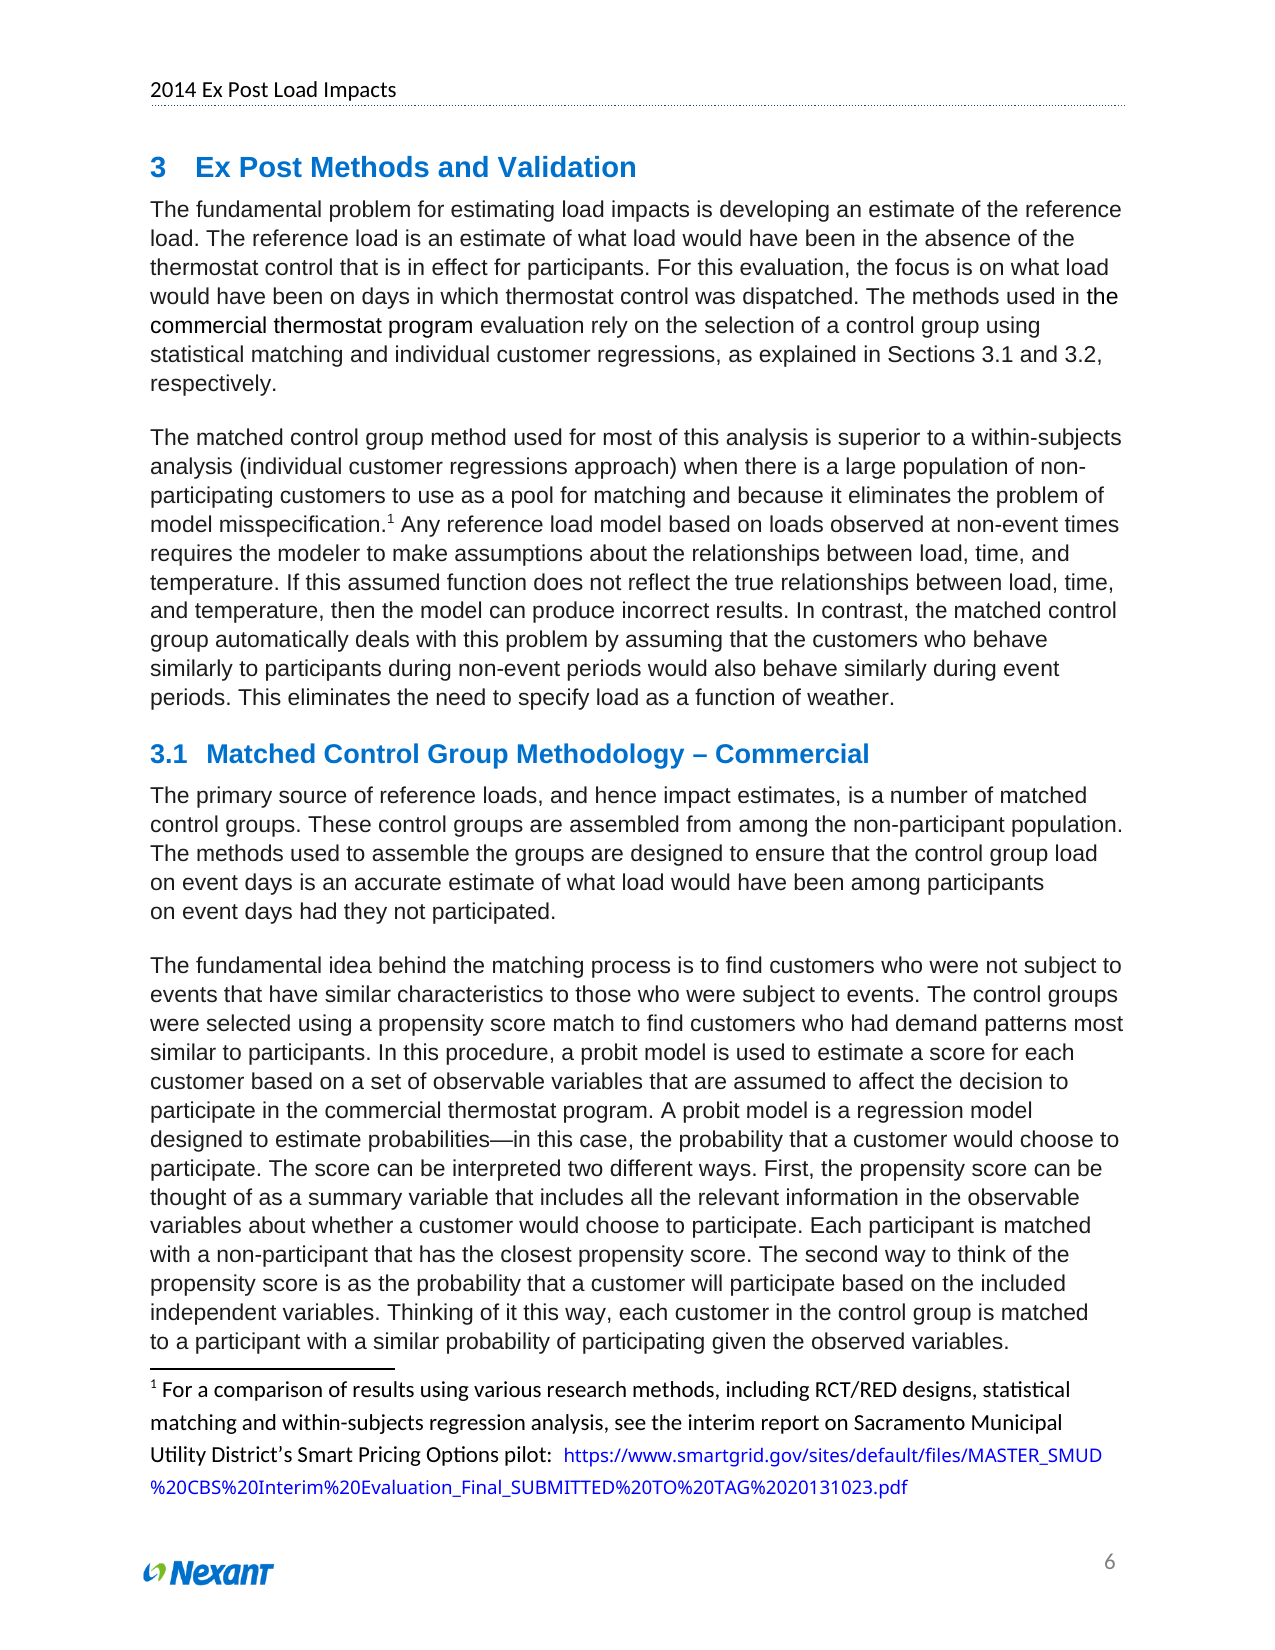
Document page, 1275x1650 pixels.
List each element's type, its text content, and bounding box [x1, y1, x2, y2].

text The fundamental idea behind the matching process is to find customers who were not subject to events that have similar characteristics to those who were subject to events. The control groups were selected using a propensity score match to find customers who had demand patterns most similar to participants. In this procedure, a probit model is used to estimate a score for each customer based on a set of observable variables that are assumed to affect the decision to participate in the commercial thermostat program. A probit model is a regression model designed to estimate probabilities—in this case, the probability that a customer would choose to participate. The score can be interpreted two different ways. First, the propensity score can be thought of as a summary variable that includes all the relevant information in the observable variables about whether a customer would choose to participate. Each participant is matched with a non-participant that has the closest propensity score. The second way to think of the propensity score is as the probability that a customer will participate based on the included independent variables. Thinking of it this way, each customer in the control group is matched to a participant with a similar probability of participating given the observed variables. [150, 952, 1125, 1355]
text The matched control group method used for most of this analysis is superior to a within-subjects analysis (individual customer regressions approach) when there is a large population of non-participating customers to use as a pool for matching and because it eliminates the problem of model misspecification. Any reference load model based on loads observed at non-event times requires the modeler to make assumptions about the relationships between load, time, and temperature. If this assumed function does not reflect the true relationships between load, time, and temperature, then the model can produce incorrect results. In contrast, the matched control group automatically deals with this problem by assuming that the customers who behave similarly to participants during non-event periods would also behave similarly during event periods. This eliminates the need to specify load as a function of weather. [150, 424, 1125, 711]
text The primary source of reference loads, and hence impact estimates, is a number of matched control groups. These control groups are assembled from among the non-participant population. The methods used to assemble the groups are designed to ensure that the control group load on event days is an accurate estimate of what load would have been among participants on event days had they not participated. [150, 782, 1125, 924]
text The fundamental problem for estimating load impacts is developing an estimate of the reference load. The reference load is an estimate of what load would have been in the absence of the thermostat control that is in effect for participants. For this evaluation, the focus is on what load would have been on days in which thermostat control was dispatched. The methods used in the commercial thermostat program evaluation rely on the selection of a control group using statistical matching and individual customer regressions, as explained in Sections 3.1 and 3.2, respectively. [150, 196, 1125, 396]
picture [124, 1542, 293, 1603]
subtitle Ex Post Methods and Validation [150, 150, 1125, 183]
subtitle Matched Control Group Methodology – Commercial [150, 738, 1125, 769]
